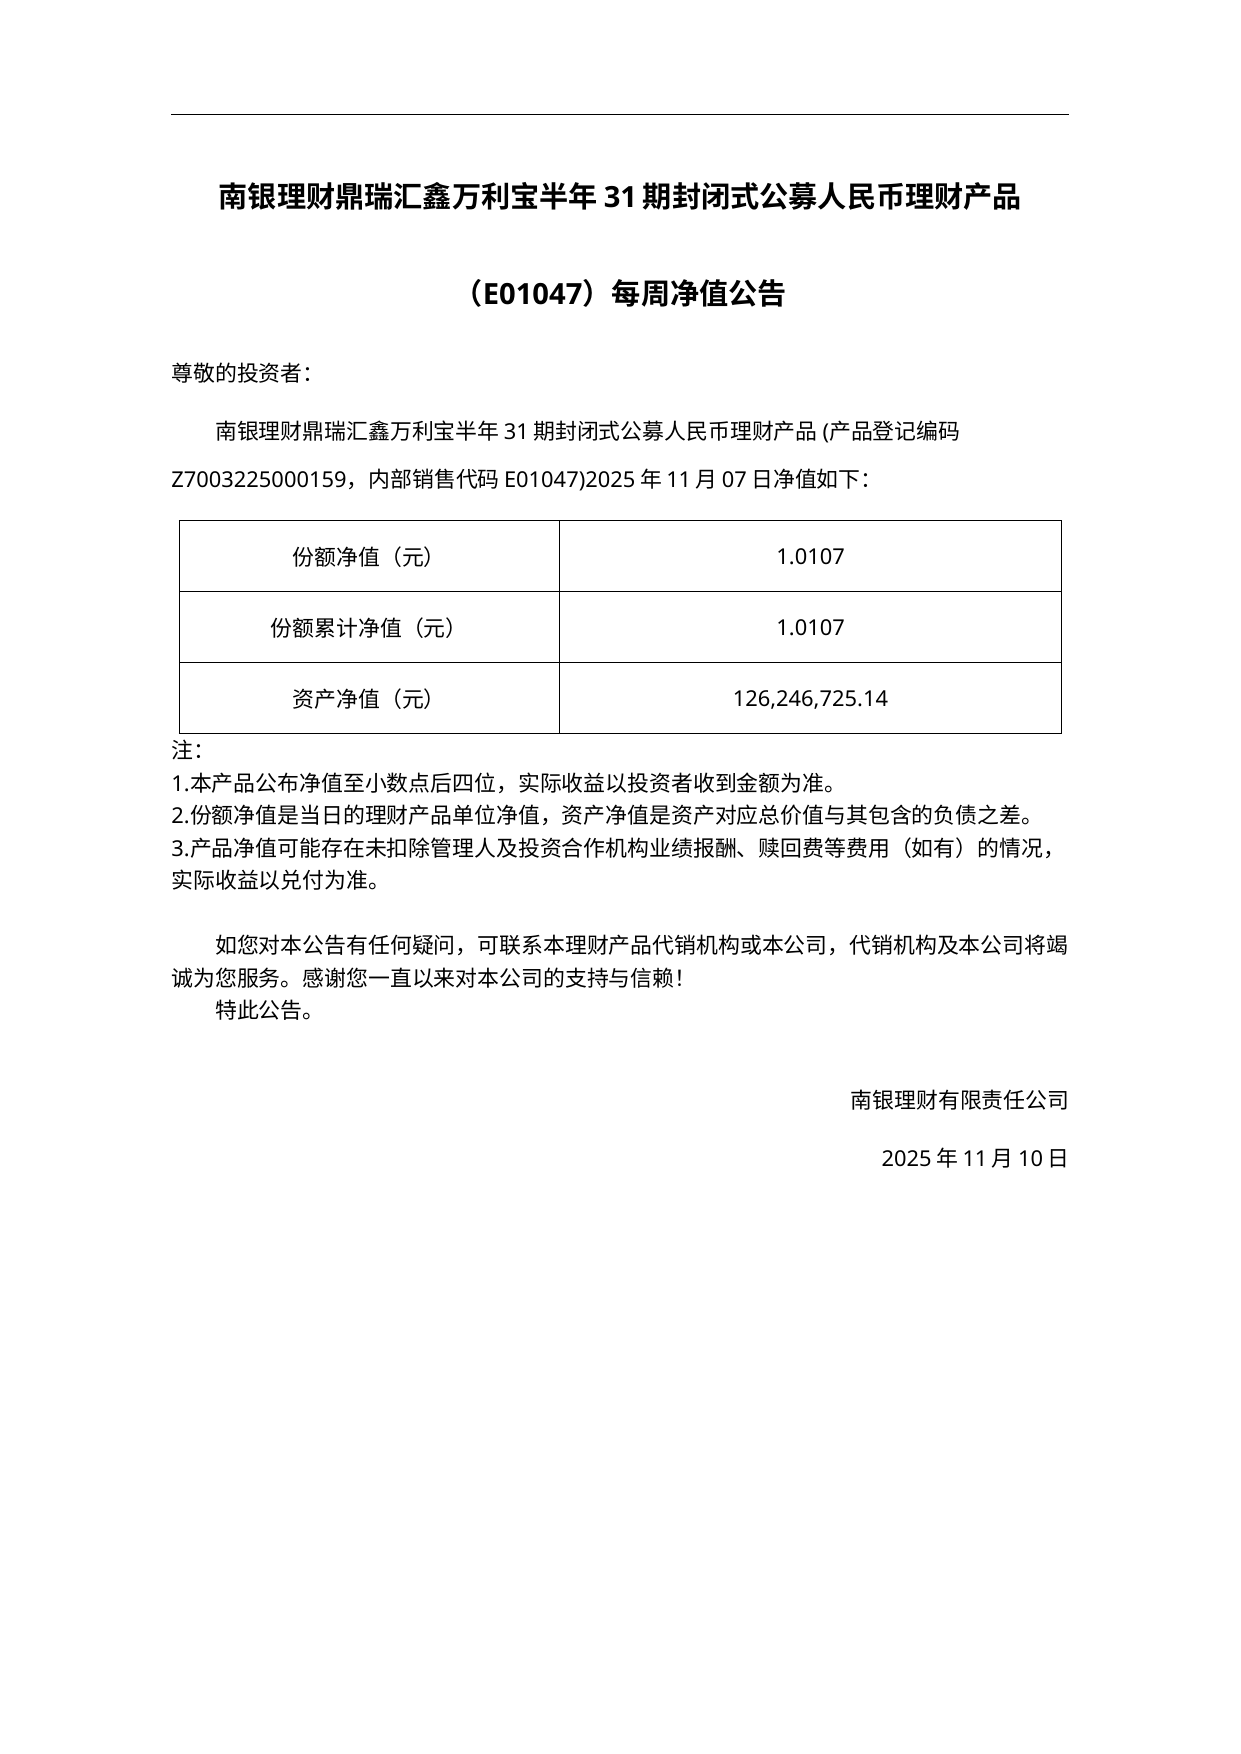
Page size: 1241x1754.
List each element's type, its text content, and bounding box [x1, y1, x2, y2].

text 南银理财鼎瑞汇鑫万利宝半年31期封闭式公募人民币理财产品 (产品登记编码Z7003225000159，内部销售代码E01047)2025年11月07日净值如下： [171, 413, 1069, 494]
text 3.产品净值可能存在未扣除管理人及投资合作机构业绩报酬、赎回费等费用（如有）的情况，实际收益以兑付为准。 [171, 830, 1069, 895]
text 尊敬的投资者： [171, 355, 1069, 388]
table_cell 1.0107 [560, 592, 1061, 662]
text 1.本产品公布净值至小数点后四位，实际收益以投资者收到金额为准。 [171, 765, 1069, 798]
table_cell 资产净值（元） [180, 663, 559, 733]
text 南银理财有限责任公司 [171, 1082, 1069, 1115]
text 如您对本公告有任何疑问，可联系本理财产品代销机构或本公司，代销机构及本公司将竭诚为您服务。感谢您一直以来对本公司的支持与信赖！ [171, 928, 1069, 993]
text 南银理财鼎瑞汇鑫万利宝半年31期封闭式公募人民币理财产品（E01047）每周净值公告 [171, 162, 1069, 324]
table_header 份额净值（元） [180, 521, 559, 591]
table_header 1.0107 [560, 521, 1061, 591]
text 注： [171, 733, 1069, 765]
text 特此公告。 [171, 993, 1069, 1025]
table_cell 份额累计净值（元） [180, 592, 559, 662]
text 2.份额净值是当日的理财产品单位净值，资产净值是资产对应总价值与其包含的负债之差。 [171, 798, 1069, 830]
table_cell 126,246,725.14 [560, 663, 1061, 733]
text 2025年11月10日 [171, 1140, 1069, 1173]
